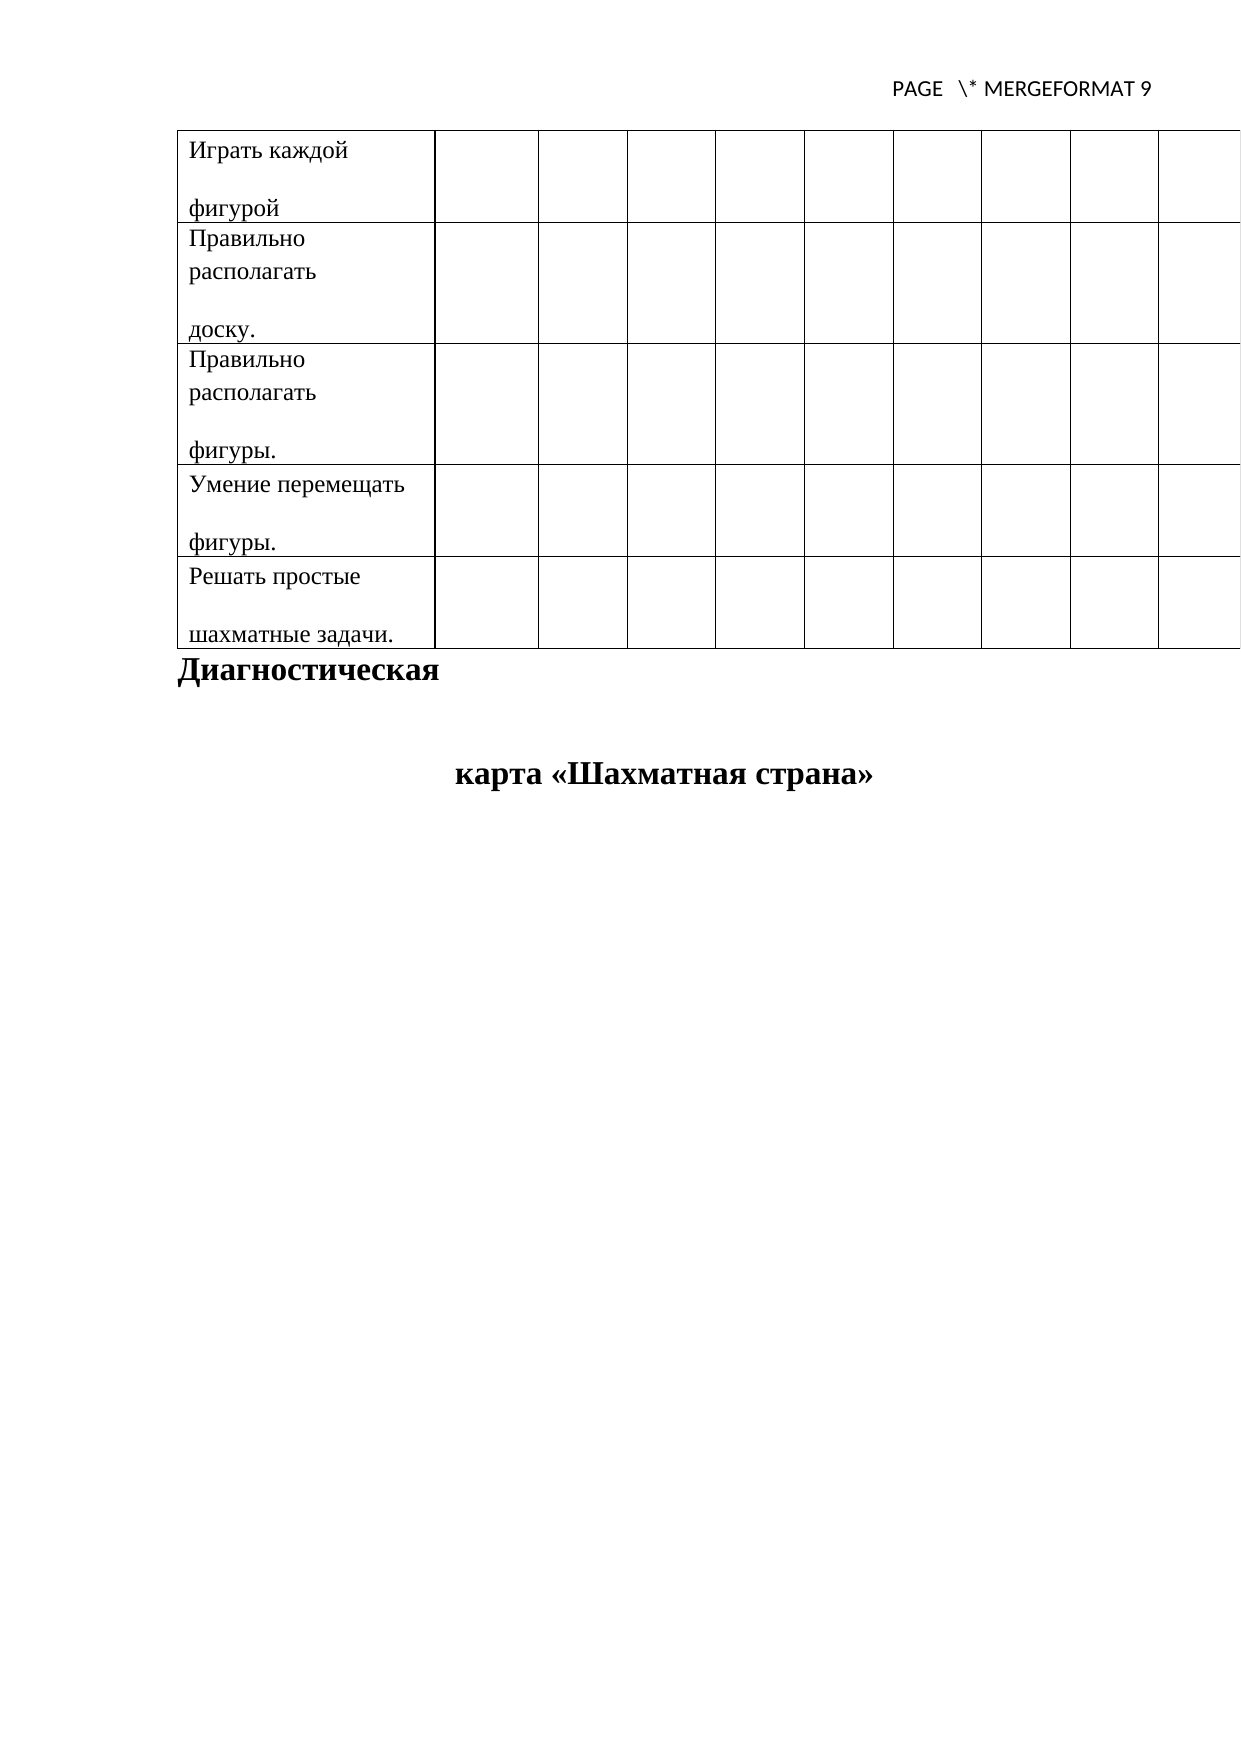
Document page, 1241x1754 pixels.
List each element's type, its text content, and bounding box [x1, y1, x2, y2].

table_cell [628, 465, 715, 556]
table_cell [716, 344, 804, 464]
table_cell [805, 344, 893, 464]
table_cell [628, 131, 715, 222]
table_cell [436, 465, 538, 556]
text Диагностическая ‏ㅤ карта «Шахматная страна» [177, 649, 1152, 791]
table_cell [894, 223, 981, 343]
table_cell [1159, 344, 1240, 464]
table_cell [805, 557, 893, 648]
table_cell [805, 465, 893, 556]
table_cell [1071, 131, 1158, 222]
table_cell [1071, 557, 1158, 648]
table_cell [436, 344, 538, 464]
table_cell [539, 465, 627, 556]
table_cell [1159, 223, 1240, 343]
table_cell [894, 557, 981, 648]
table_cell [539, 131, 627, 222]
table_cell [982, 344, 1070, 464]
table_cell Играть каждой ‏ㅤ фигурой [178, 131, 434, 222]
table_cell [539, 344, 627, 464]
table_cell [716, 131, 804, 222]
table_cell [805, 131, 893, 222]
table_cell [716, 557, 804, 648]
table_cell [982, 557, 1070, 648]
table_cell [628, 223, 715, 343]
table_cell [1071, 344, 1158, 464]
table_cell [1071, 223, 1158, 343]
table_cell [1071, 465, 1158, 556]
table_cell [1159, 131, 1240, 222]
table_cell [894, 344, 981, 464]
table_cell Правильно располагать ‏ㅤ фигуры. [178, 344, 434, 464]
table_cell [539, 557, 627, 648]
table_cell [436, 223, 538, 343]
table_cell [539, 223, 627, 343]
table_cell [628, 557, 715, 648]
table_cell [716, 223, 804, 343]
table_cell [894, 131, 981, 222]
table_cell [982, 223, 1070, 343]
table_cell [436, 131, 538, 222]
table_cell Правильно располагать ‏ㅤ доску. [178, 223, 434, 343]
table_cell [805, 223, 893, 343]
table_cell [894, 465, 981, 556]
table_cell [982, 465, 1070, 556]
table_cell [1159, 557, 1240, 648]
table_cell Решать простые ‏ㅤ шахматные задачи. [178, 557, 434, 648]
table_cell [628, 344, 715, 464]
table_cell [716, 465, 804, 556]
table_cell [436, 557, 538, 648]
table_cell [982, 131, 1070, 222]
table_cell [1159, 465, 1240, 556]
table_cell Умение перемещать ‏ㅤ фигуры. [178, 465, 434, 556]
